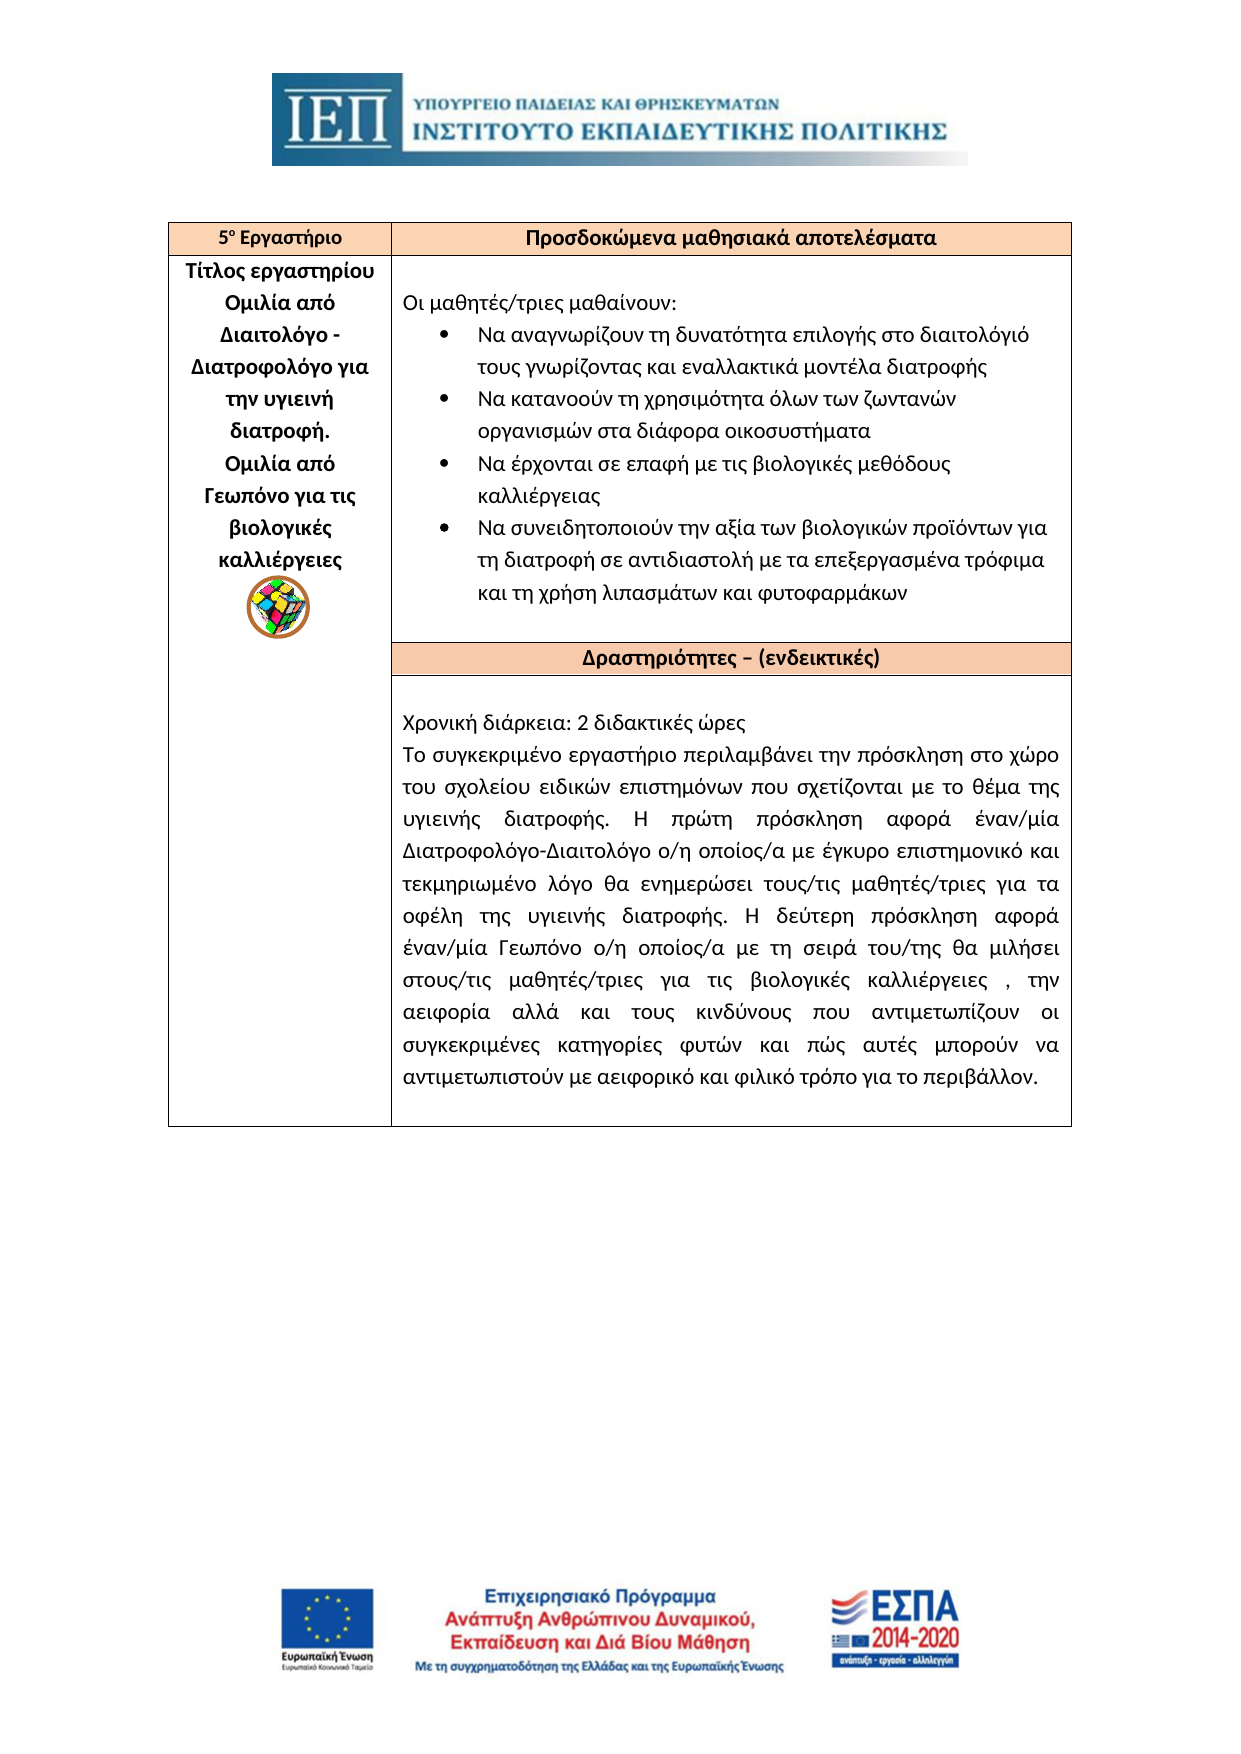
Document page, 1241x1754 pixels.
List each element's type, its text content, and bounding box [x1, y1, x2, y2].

picture [260, 1581, 980, 1681]
picture [251, 580, 305, 634]
table_cell Τίτλος εργαστηρίου Ομιλία από Διαιτολόγο -Διατροφολόγο για την υγιεινή διατροφή. Ομιλία από Γεωπόνο για τις βιολογικές καλλιέργειες [169, 256, 391, 1126]
table_cell Δραστηριότητες – (ενδεικτικές) [392, 643, 1071, 674]
table_cell Χρονική διάρκεια: 2 διδακτικές ώρες Το συγκεκριμένο εργαστήριο περιλαμβάνει την πρόσκληση στο χώρο του σχολείου ειδικών επιστημόνων που σχετίζονται με το θέμα της υγιεινής διατροφής. Η πρώτη πρόσκληση αφορά έναν/μία Διατροφολόγο-Διαιτολόγο ο/η οποίος/α με έγκυρο επιστημονικό και τεκμηριωμένο λόγο θα ενημερώσει τους/τις μαθητές/τριες για τα οφέλη της υγιεινής διατροφής. Η δεύτερη πρόσκληση αφορά έναν/μία Γεωπόνο ο/η οποίος/α με τη σειρά του/της θα μιλήσει στους/τις μαθητές/τριες για τις βιολογικές καλλιέργειες , την αειφορία αλλά και τους κινδύνους που αντιμετωπίζουν οι συγκεκριμένες κατηγορίες φυτών και πώς αυτές μπορούν να αντιμετωπιστούν με αειφορικό και φιλικό τρόπο για το περιβάλλον. [392, 676, 1071, 1126]
table_cell Οι μαθητές/τριες μαθαίνουν: Να αναγνωρίζουν τη δυνατότητα επιλογής στο διαιτολόγιό τους γνωρίζοντας και εναλλακτικά μοντέλα διατροφής Να κατανοούν τη χρησιμότητα όλων των ζωντανών οργανισμών στα διάφορα οικοσυστήματα Να έρχονται σε επαφή με τις βιολογικές μεθόδους καλλιέργειας Να συνειδητοποιούν την αξία των βιολογικών προϊόντων για τη διατροφή σε αντιδιαστολή με τα επεξεργασμένα τρόφιμα και τη χρήση λιπασμάτων και φυτοφαρμάκων [392, 256, 1071, 642]
table_header Προσδοκώμενα μαθησιακά αποτελέσματα [392, 223, 1071, 255]
table_header 5ο Εργαστήριο [169, 223, 391, 255]
picture [272, 73, 969, 166]
